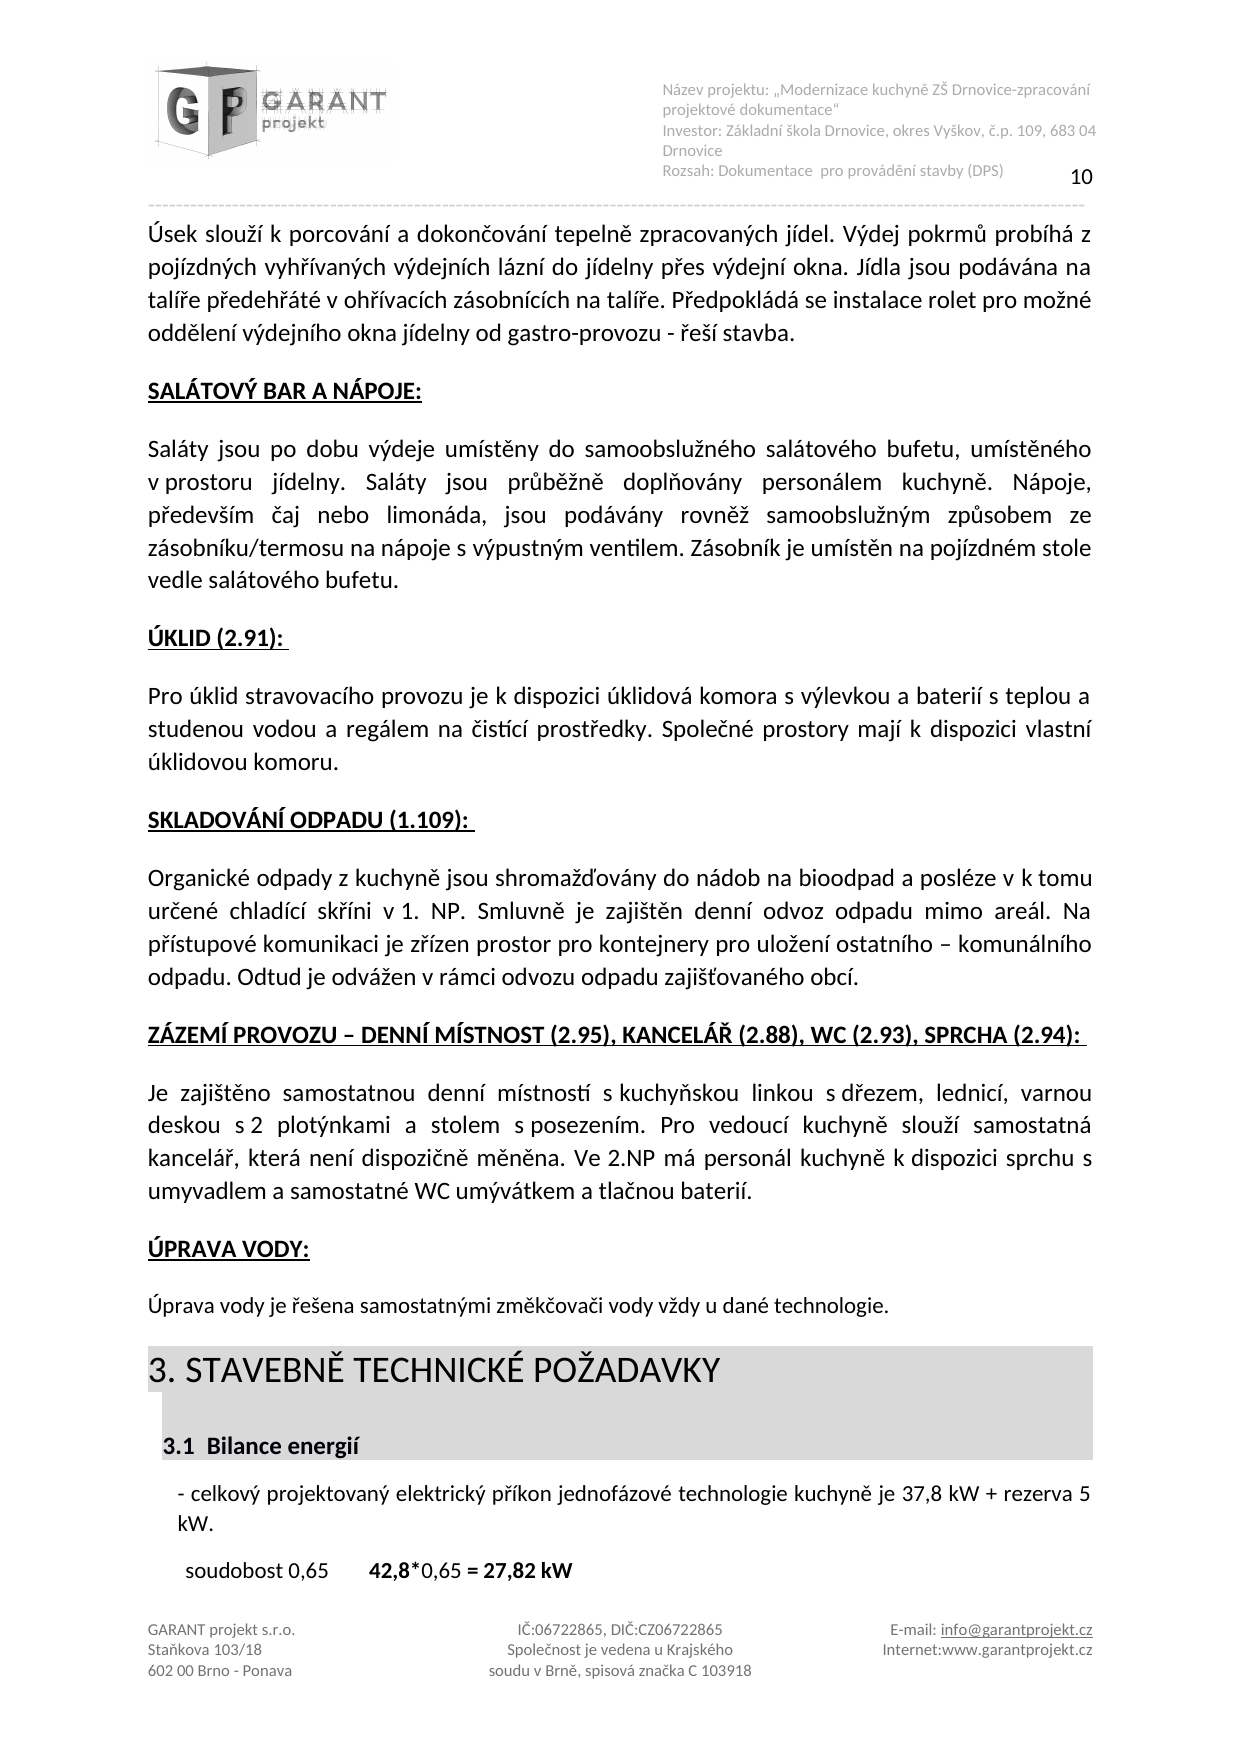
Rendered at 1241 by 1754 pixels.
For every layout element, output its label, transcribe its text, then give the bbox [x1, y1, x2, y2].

text Organické odpady z kuchyně jsou shromažďovány do nádob na bioodpad a posléze v k tomu určené chladící skříni v 1. NP. Smluvně je zajištěn denní odvoz odpadu mimo areál. Na přístupové komunikaci je zřízen prostor pro kontejnery pro uložení ostatního – komunálního odpadu. Odtud je odvážen v rámci odvozu odpadu zajišťovaného obcí. [148, 862, 1093, 991]
text Saláty jsou po dobu výdeje umístěny do samoobslužného salátového bufetu, umístěného v prostoru jídelny. Saláty jsou průběžně doplňovány personálem kuchyně. Nápoje, především čaj nebo limonáda, jsou podávány rovněž samoobslužným způsobem ze zásobníku/termosu na nápoje s výpustným ventilem. Zásobník je umístěn na pojízdném stole vedle salátového bufetu. [148, 433, 1093, 595]
text ÚPRAVA VODY: [148, 1233, 1093, 1264]
text SKLADOVÁNÍ ODPADU (1.109): [148, 804, 1093, 835]
text - celkový projektovaný elektrický příkon jednofázové technologie kuchyně je 37,8 kW + rezerva 5 kW. [177, 1479, 1093, 1537]
text SALÁTOVÝ BAR A NÁPOJE: [148, 375, 1093, 406]
text Úsek slouží k porcování a dokončování tepelně zpracovaných jídel. Výdej pokrmů probíhá z pojízdných vyhřívaných výdejních lázní do jídelny přes výdejní okna. Jídla jsou podávána na talíře předehřáté v ohřívacích zásobnících na talíře. Předpokládá se instalace rolet pro možné oddělení výdejního okna jídelny od gastro-provozu - řeší stavba. [148, 218, 1093, 348]
text Úprava vody je řešena samostatnými změkčovači vody vždy u dané technologie. [148, 1291, 1093, 1319]
subtitle 3. Stavebně technické požadavky [148, 1346, 1093, 1392]
text Pro úklid stravovacího provozu je k dispozici úklidová komora s výlevkou a baterií s teplou a studenou vodou a regálem na čistící prostředky. Společné prostory mají k dispozici vlastní úklidovou komoru. [148, 680, 1093, 777]
text soudobost 0,65 42,8*0,65 = 27,82 kW [185, 1556, 1093, 1584]
picture [147, 59, 394, 163]
text 3.1 Bilance energií [162, 1430, 1093, 1460]
text Je zajištěno samostatnou denní místností s kuchyňskou linkou s dřezem, lednicí, varnou deskou s 2 plotýnkami a stolem s posezením. Pro vedoucí kuchyně slouží samostatná kancelář, která není dispozičně měněna. Ve 2.NP má personál kuchyně k dispozici sprchu s umyvadlem a samostatné WC umývátkem a tlačnou baterií. [148, 1077, 1093, 1206]
text ÚKLID (2.91): [148, 622, 1093, 653]
text ZÁZEMÍ PROVOZU – DENNÍ MÍSTNOST (2.95), KANCELÁŘ (2.88), WC (2.93), SPRCHA (2.94): [148, 1019, 1093, 1049]
